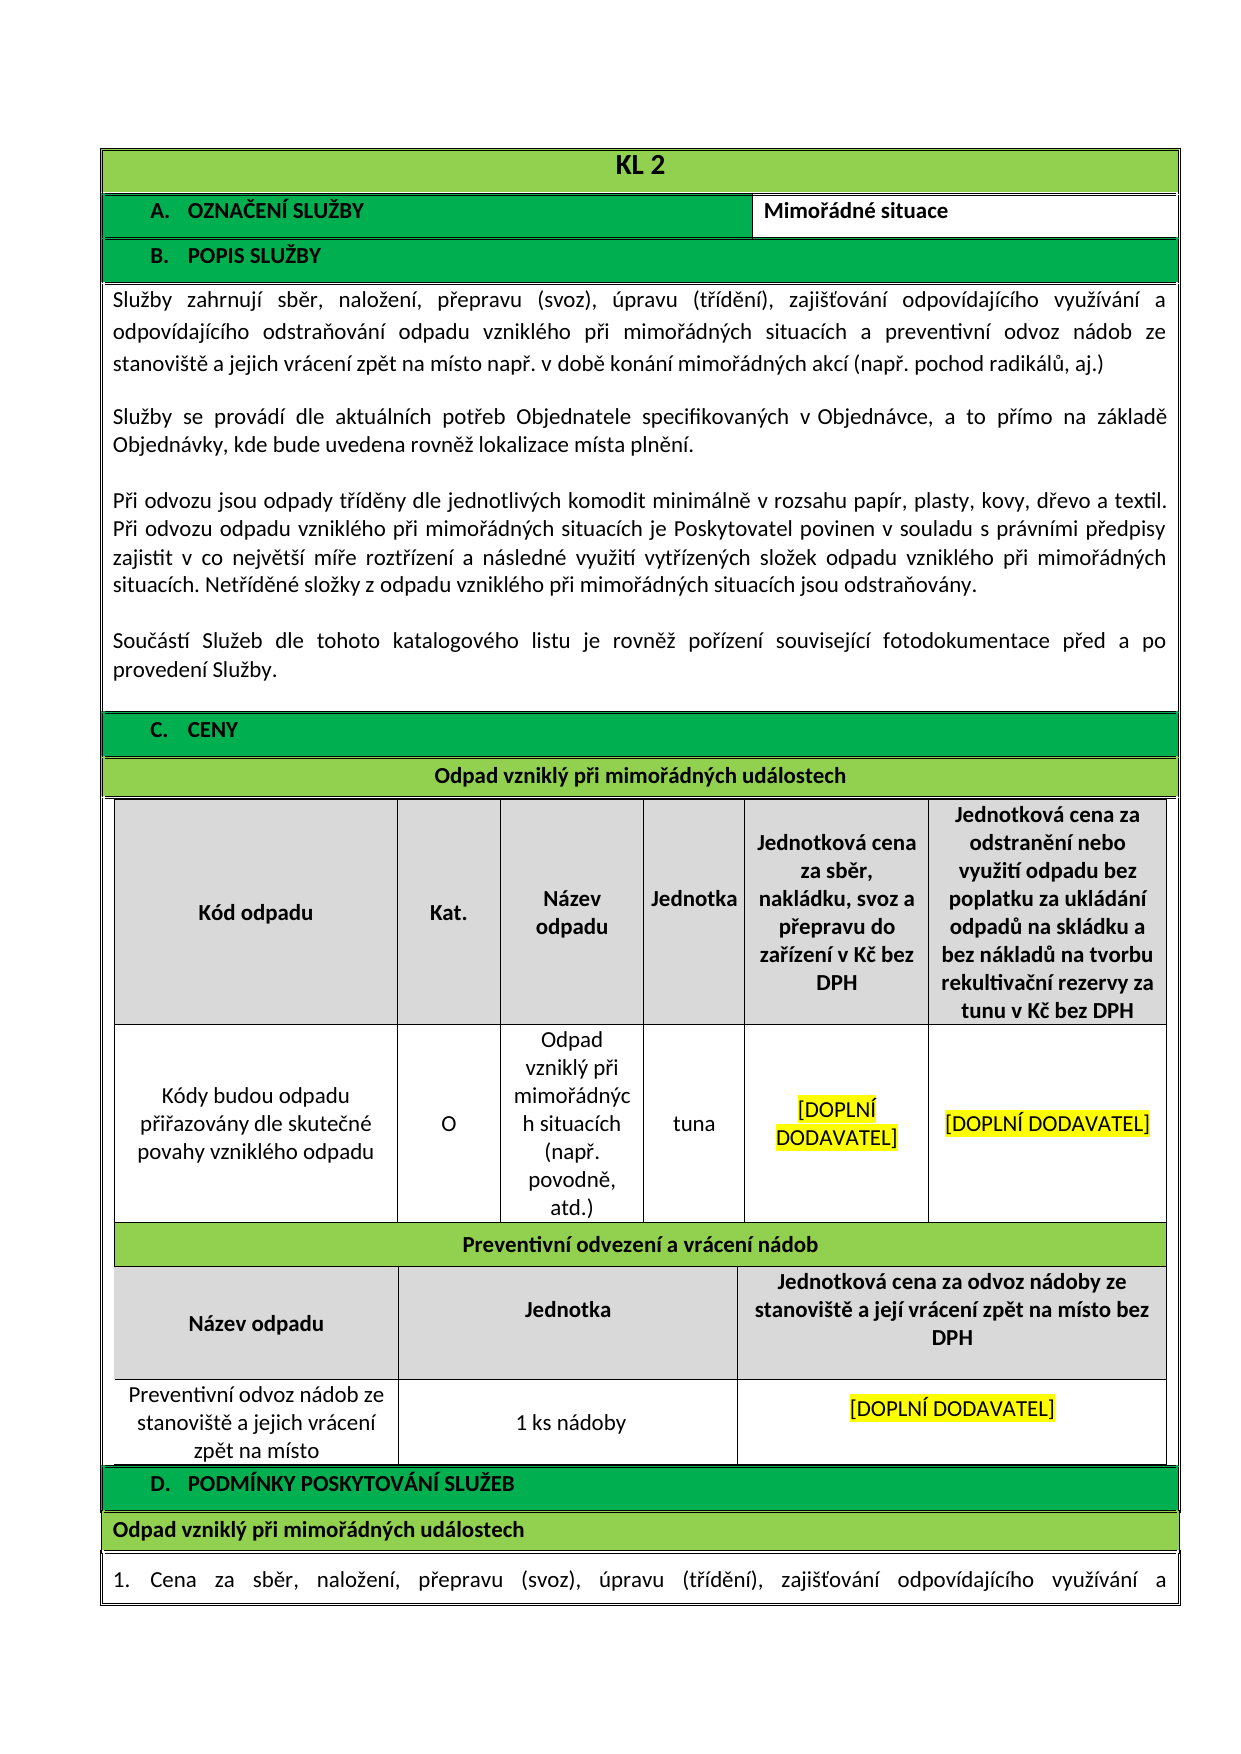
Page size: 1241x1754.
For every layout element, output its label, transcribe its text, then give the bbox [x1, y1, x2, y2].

table_cell OZNAČENÍ SLUŽBY [103, 193, 752, 237]
table_cell Mimořádné situace [753, 193, 1178, 237]
table_cell CENY [103, 711, 1178, 756]
table_cell [101, 796, 1179, 1465]
table_cell Podmínky poskytování služeb [101, 1465, 1179, 1510]
table_cell Odpad vzniklý při mimořádných událostech [102, 1510, 1179, 1550]
table_cell Odpad vzniklý při mimořádných událostech [103, 756, 1178, 796]
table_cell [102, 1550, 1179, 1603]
table_header KL 2 [103, 151, 1178, 192]
table_cell POPIS SLUŽBY [101, 237, 1179, 282]
table_cell Služby zahrnují sběr, naložení, přepravu (svoz), úpravu (třídění), zajišťování odpovídajícího využívání a odpovídajícího odstraňování odpadu vzniklého při mimořádných situacích a preventivní odvoz nádob ze stanoviště a jejich vrácení zpět na místo např. v době konání mimořádných akcí (např. pochod radikálů, aj.) Služby se provádí dle aktuálních potřeb Objednatele specifikovaných v Objednávce, a to přímo na základě Objednávky, kde bude uvedena rovněž lokalizace místa plnění. Při odvozu jsou odpady tříděny dle jednotlivých komodit minimálně v rozsahu papír, plasty, kovy, dřevo a textil. Při odvozu odpadu vzniklého při mimořádných situacích je Poskytovatel povinen v souladu s právními předpisy zajistit v co největší míře roztřízení a následné využití vytřízených složek odpadu vzniklého při mimořádných situacích. Netříděné složky z odpadu vzniklého při mimořádných situacích jsou odstraňovány. Součástí Služeb dle tohoto katalogového listu je rovněž pořízení související fotodokumentace před a po provedení Služby. [101, 282, 1179, 711]
